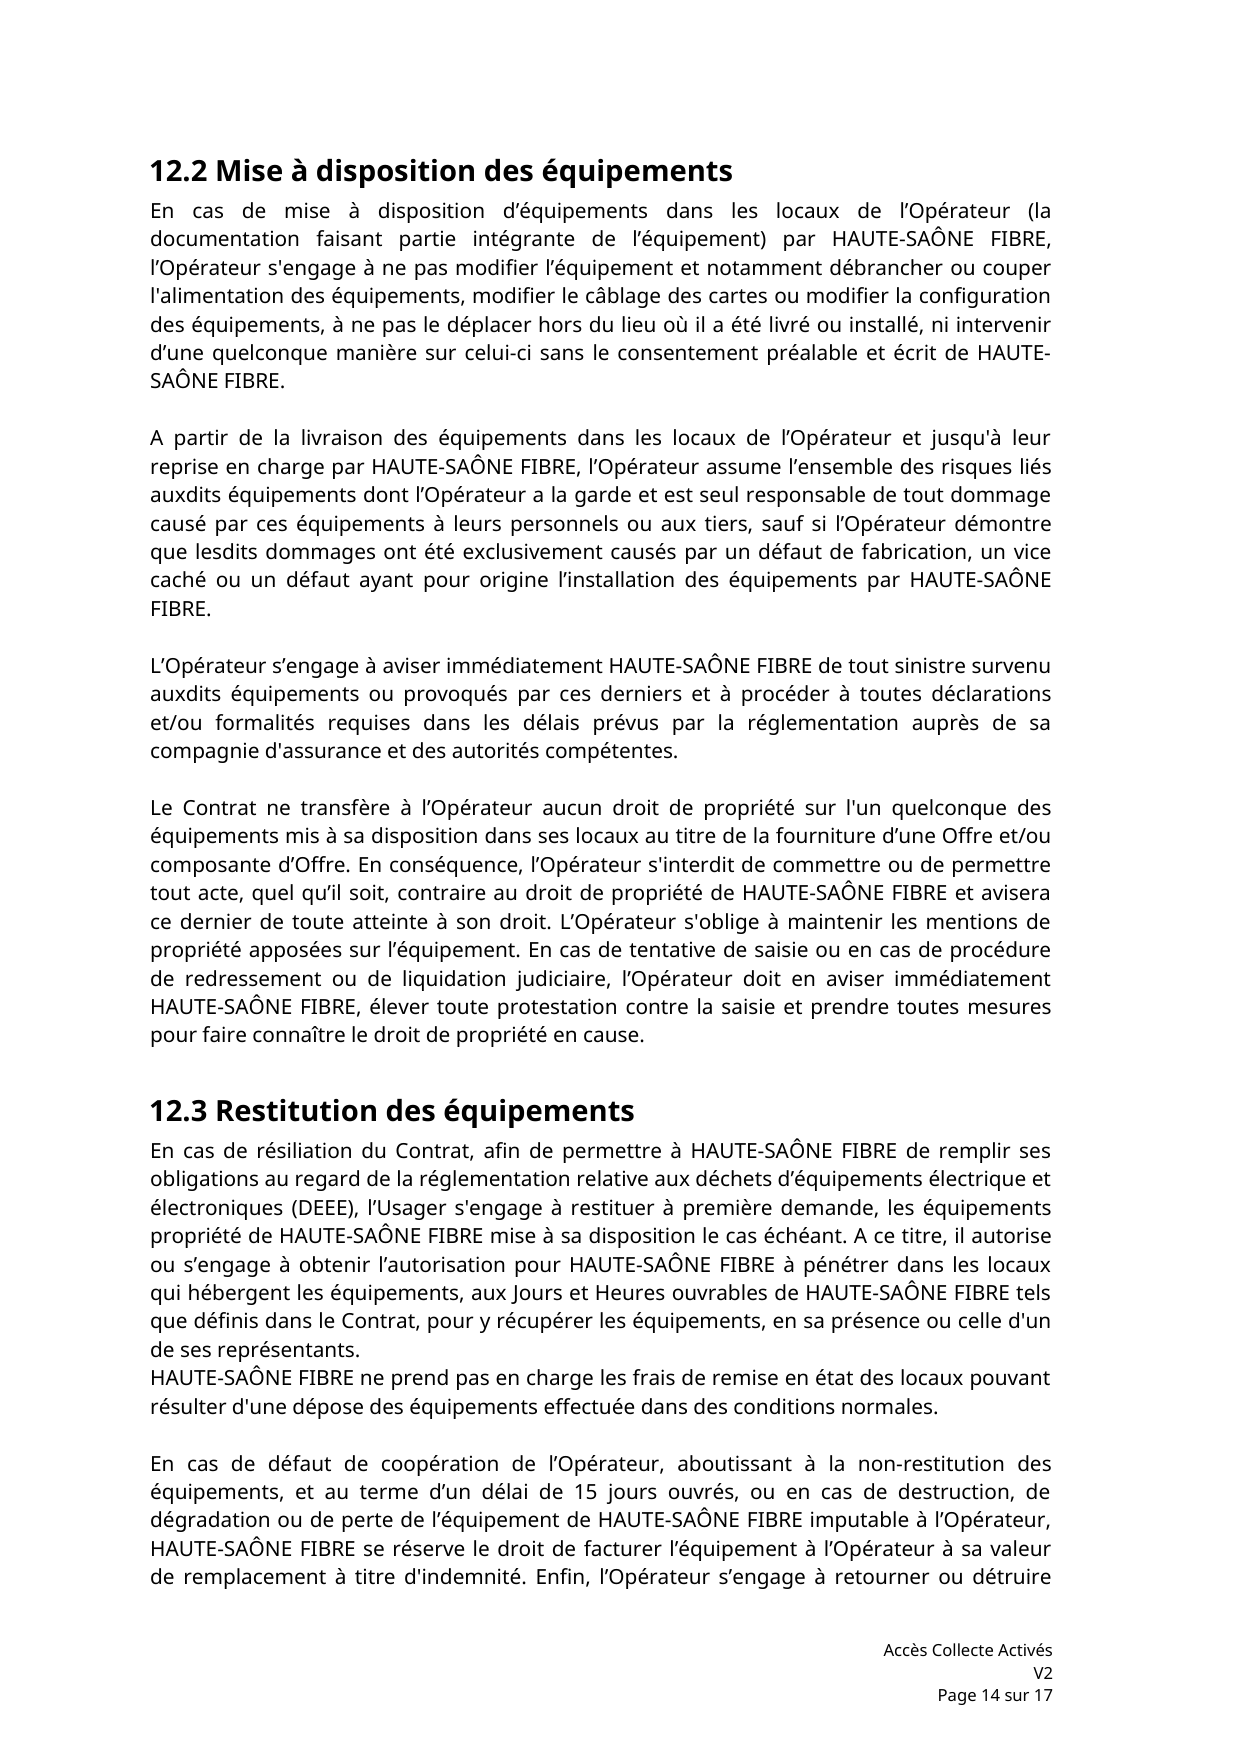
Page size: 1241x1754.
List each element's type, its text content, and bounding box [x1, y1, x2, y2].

subtitle Mise à disposition des équipements [149, 150, 1053, 190]
text HAUTE-SAÔNE FIBRE ne prend pas en charge les frais de remise en état des locaux pouvant résulter d'une dépose des équipements effectuée dans des conditions normales. [150, 1363, 1053, 1420]
text A partir de la livraison des équipements dans les locaux de l’Opérateur et jusqu'à leur reprise en charge par HAUTE-SAÔNE FIBRE, l’Opérateur assume l’ensemble des risques liés auxdits équipements dont l’Opérateur a la garde et est seul responsable de tout dommage causé par ces équipements à leurs personnels ou aux tiers, sauf si l’Opérateur démontre que lesdits dommages ont été exclusivement causés par un défaut de fabrication, un vice caché ou un défaut ayant pour origine l’installation des équipements par HAUTE-SAÔNE FIBRE. [150, 423, 1053, 622]
text L’Opérateur s’engage à aviser immédiatement HAUTE-SAÔNE FIBRE de tout sinistre survenu auxdits équipements ou provoqués par ces derniers et à procéder à toutes déclarations et/ou formalités requises dans les délais prévus par la réglementation auprès de sa compagnie d'assurance et des autorités compétentes. [150, 651, 1053, 765]
text En cas de résiliation du Contrat, afin de permettre à HAUTE-SAÔNE FIBRE de remplir ses obligations au regard de la réglementation relative aux déchets d’équipements électrique et électroniques (DEEE), l’Usager s'engage à restituer à première demande, les équipements propriété de HAUTE-SAÔNE FIBRE mise à sa disposition le cas échéant. A ce titre, il autorise ou s’engage à obtenir l’autorisation pour HAUTE-SAÔNE FIBRE à pénétrer dans les locaux qui hébergent les équipements, aux Jours et Heures ouvrables de HAUTE-SAÔNE FIBRE tels que définis dans le Contrat, pour y récupérer les équipements, en sa présence ou celle d'un de ses représentants. [150, 1136, 1053, 1363]
list En cas de mise à disposition d’équipements dans les locaux de l’Opérateur (la documentation faisant partie intégrante de l’équipement) par HAUTE-SAÔNE FIBRE, l’Opérateur s'engage à ne pas modifier l’équipement et notamment débrancher ou couper l'alimentation des équipements, modifier le câblage des cartes ou modifier la configuration des équipements, à ne pas le déplacer hors du lieu où il a été livré ou installé, ni intervenir d’une quelconque manière sur celui-ci sans le consentement préalable et écrit de HAUTE-SAÔNE FIBRE. [150, 196, 1053, 395]
text Le Contrat ne transfère à l’Opérateur aucun droit de propriété sur l'un quelconque des équipements mis à sa disposition dans ses locaux au titre de la fourniture d’une Offre et/ou composante d’Offre. En conséquence, l’Opérateur s'interdit de commettre ou de permettre tout acte, quel qu’il soit, contraire au droit de propriété de HAUTE-SAÔNE FIBRE et avisera ce dernier de toute atteinte à son droit. L’Opérateur s'oblige à maintenir les mentions de propriété apposées sur l’équipement. En cas de tentative de saisie ou en cas de procédure de redressement ou de liquidation judiciaire, l’Opérateur doit en aviser immédiatement HAUTE-SAÔNE FIBRE, élever toute protestation contre la saisie et prendre toutes mesures pour faire connaître le droit de propriété en cause. [150, 793, 1053, 1049]
subtitle Restitution des équipements [149, 1090, 1053, 1130]
